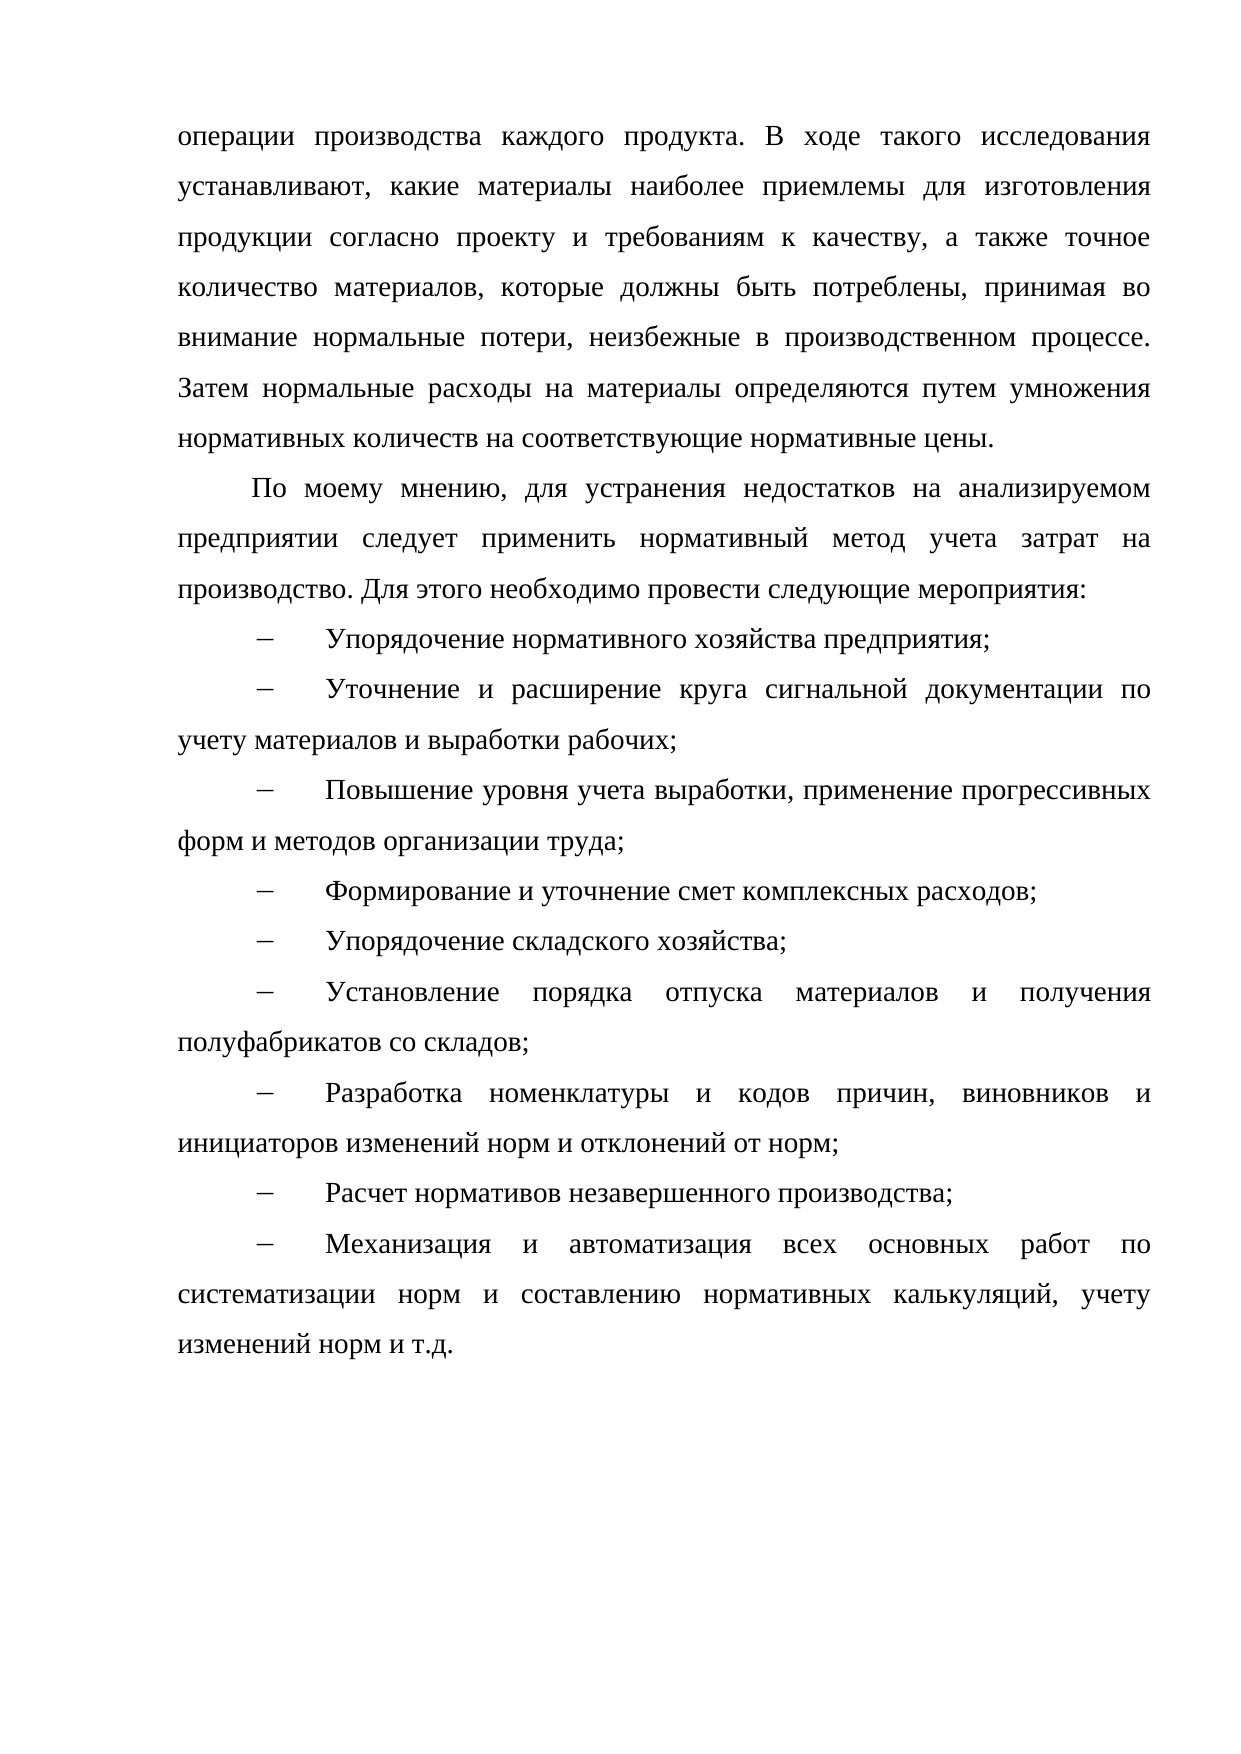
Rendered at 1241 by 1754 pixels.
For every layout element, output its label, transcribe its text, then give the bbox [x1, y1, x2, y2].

list Расчет нормативов незавершенного производства; [177, 1175, 1152, 1209]
list Установление порядка отпуска материалов и получения полуфабрикатов со складов; [177, 974, 1152, 1058]
list Уточнение и расширение круга сигнальной документации по учету материалов и выработки рабочих; [177, 672, 1152, 756]
text По моему мнению, для устранения недостатков на анализируемом предприятии следует применить нормативный метод учета затрат на производство. Для этого необходимо провести следующие мероприятия: [177, 470, 1152, 604]
list Упорядочение складского хозяйства; [177, 923, 1152, 957]
list Механизация и автоматизация всех основных работ по систематизации норм и составлению нормативных калькуляций, учету изменений норм и т.д. [177, 1226, 1152, 1360]
list Упорядочение нормативного хозяйства предприятия; [177, 621, 1152, 655]
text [177, 118, 1152, 453]
list Формирование и уточнение смет комплексных расходов; [177, 873, 1152, 907]
list Разработка номенклатуры и кодов причин, виновников и инициаторов изменений норм и отклонений от норм; [177, 1075, 1152, 1159]
list Повышение уровня учета выработки, применение прогрессивных форм и методов организации труда; [177, 772, 1152, 856]
